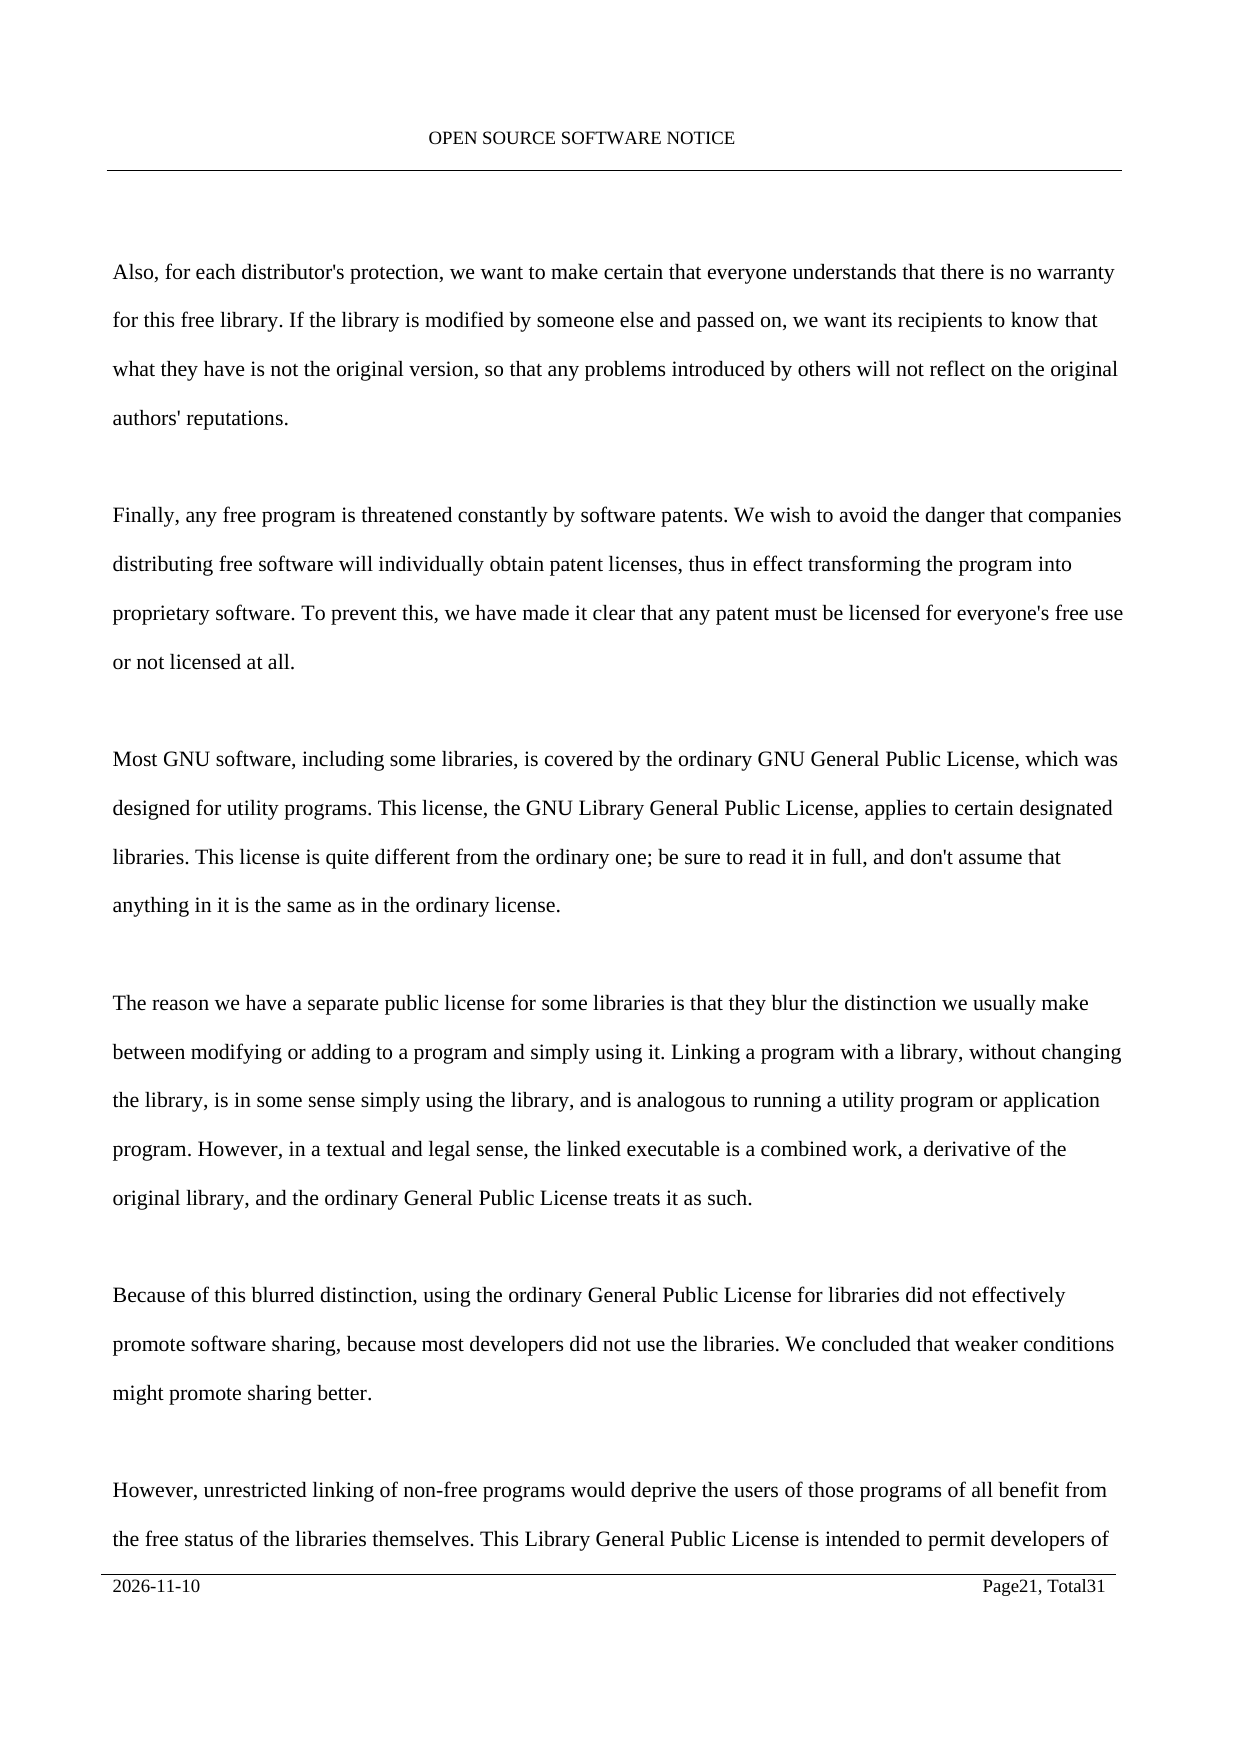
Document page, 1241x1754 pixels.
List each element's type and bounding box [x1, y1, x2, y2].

text [112, 206, 1128, 1555]
